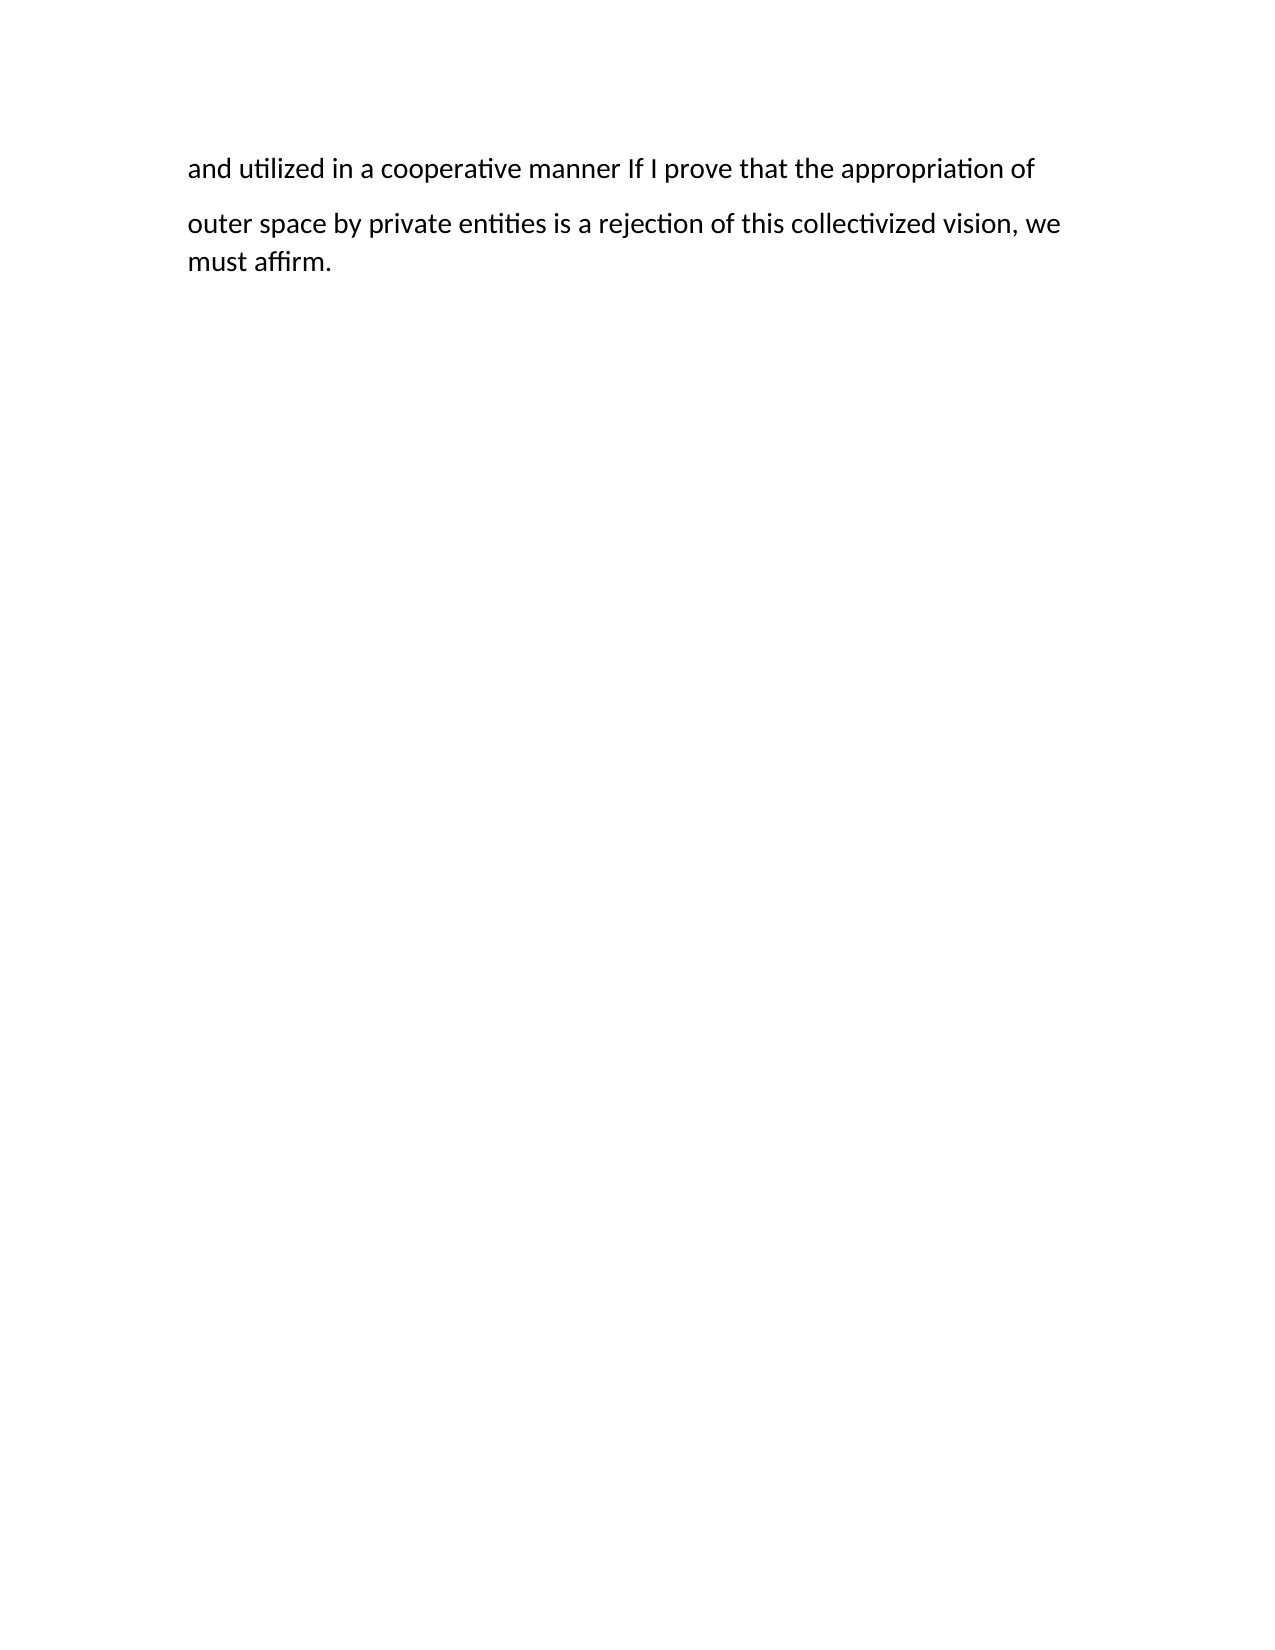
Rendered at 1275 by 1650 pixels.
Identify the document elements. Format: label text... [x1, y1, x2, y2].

text outer space by private entities is a rejection of this collectivized vision, we must affirm. [187, 205, 1087, 279]
text and utilized in a cooperative manner If I prove that the appropriation of [187, 150, 1087, 186]
